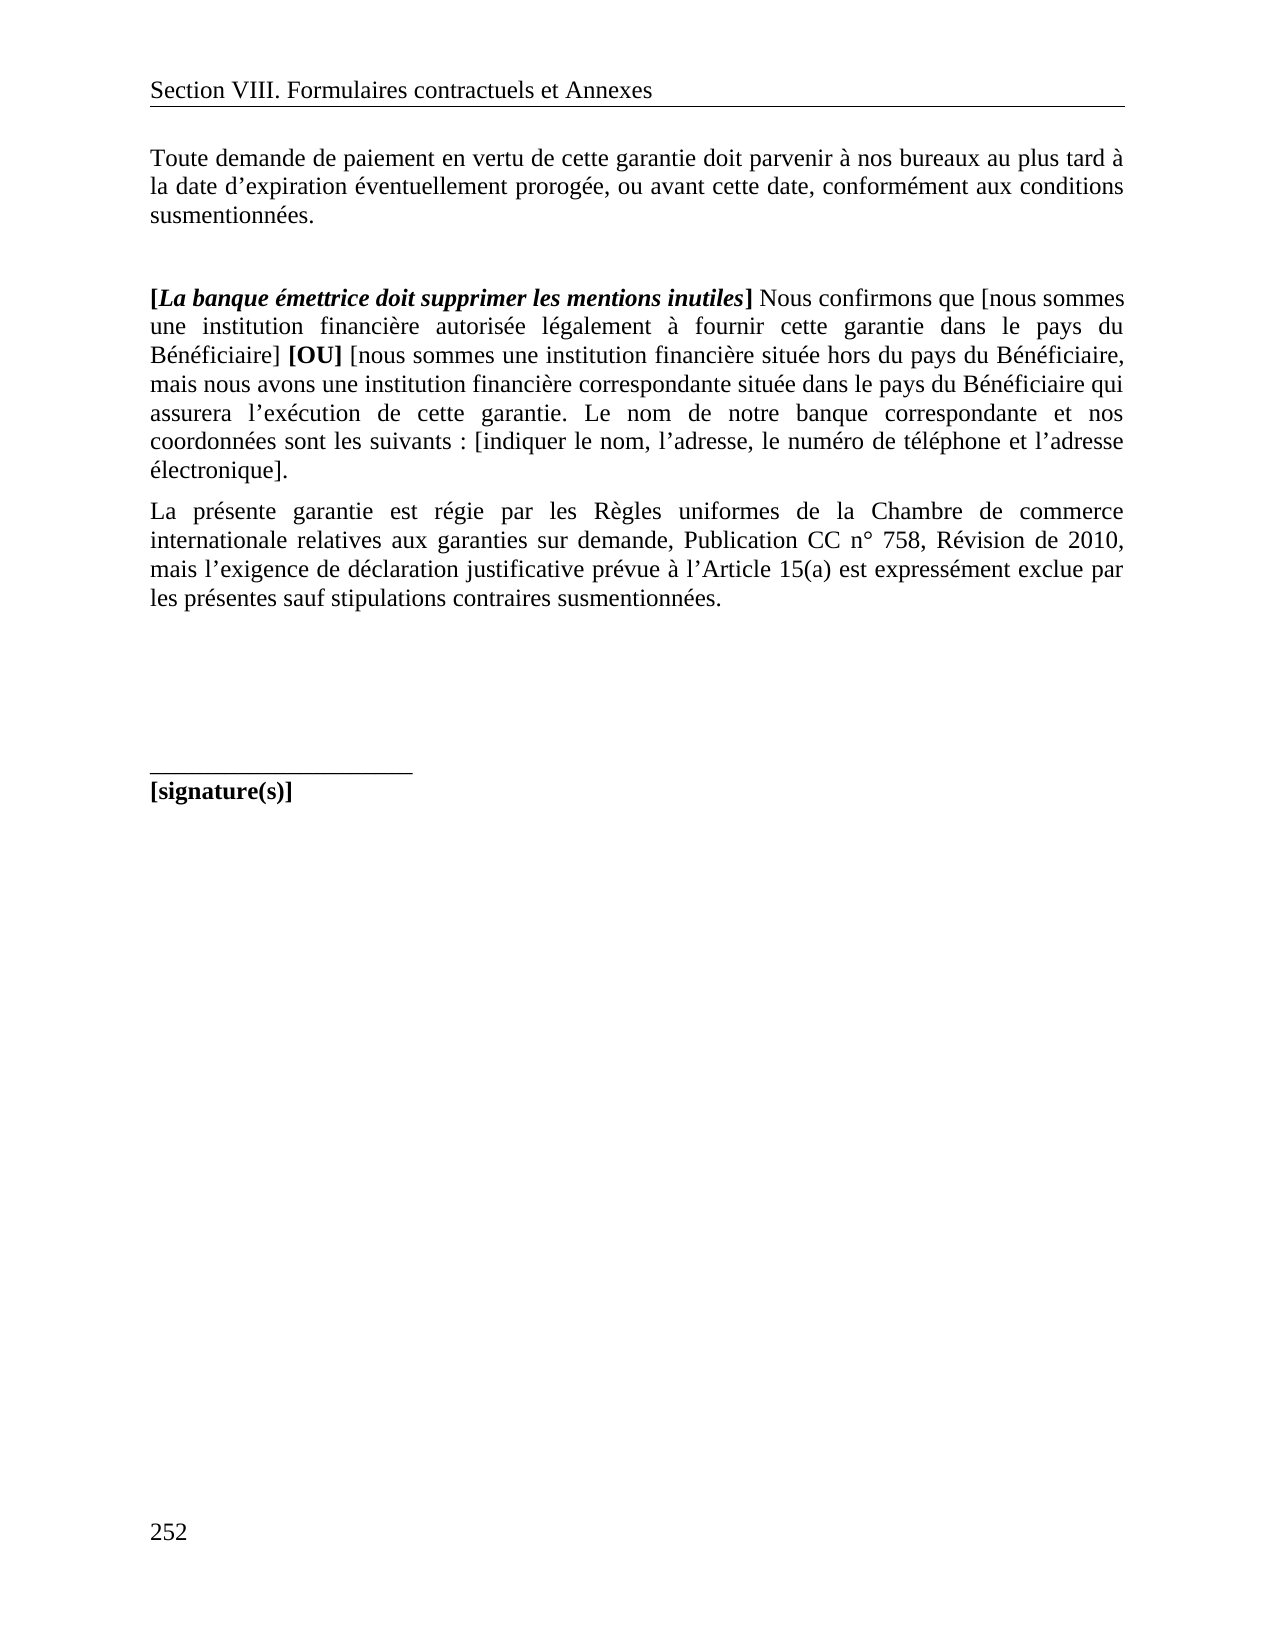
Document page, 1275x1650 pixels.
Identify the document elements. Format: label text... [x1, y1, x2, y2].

text Toute demande de paiement en vertu de cette garantie doit parvenir à nos bureaux au plus tard à la date d’expiration éventuellement prorogée, ou avant cette date, conformément aux conditions susmentionnées. [150, 143, 1125, 229]
text La présente garantie est régie par les Règles uniformes de la Chambre de commerce internationale relatives aux garanties sur demande, Publication CC n° 758, Révision de 2010, mais l’exigence de déclaration justificative prévue à l’Article 15(a) est expressément exclue par les présentes sauf stipulations contraires susmentionnées. [150, 496, 1125, 611]
text [La banque émettrice doit supprimer les mentions inutiles] Nous confirmons que [nous sommes une institution financière autorisée légalement à fournir cette garantie dans le pays du Bénéficiaire] [OU] [nous sommes une institution financière située hors du pays du Bénéficiaire, mais nous avons une institution financière correspondante située dans le pays du Bénéficiaire qui assurera l’exécution de cette garantie. Le nom de notre banque correspondante et nos coordonnées sont les suivants : [indiquer le nom, l’adresse, le numéro de téléphone et l’adresse électronique]. [150, 283, 1125, 484]
text _____________________ [signature(s)] [150, 748, 1125, 805]
